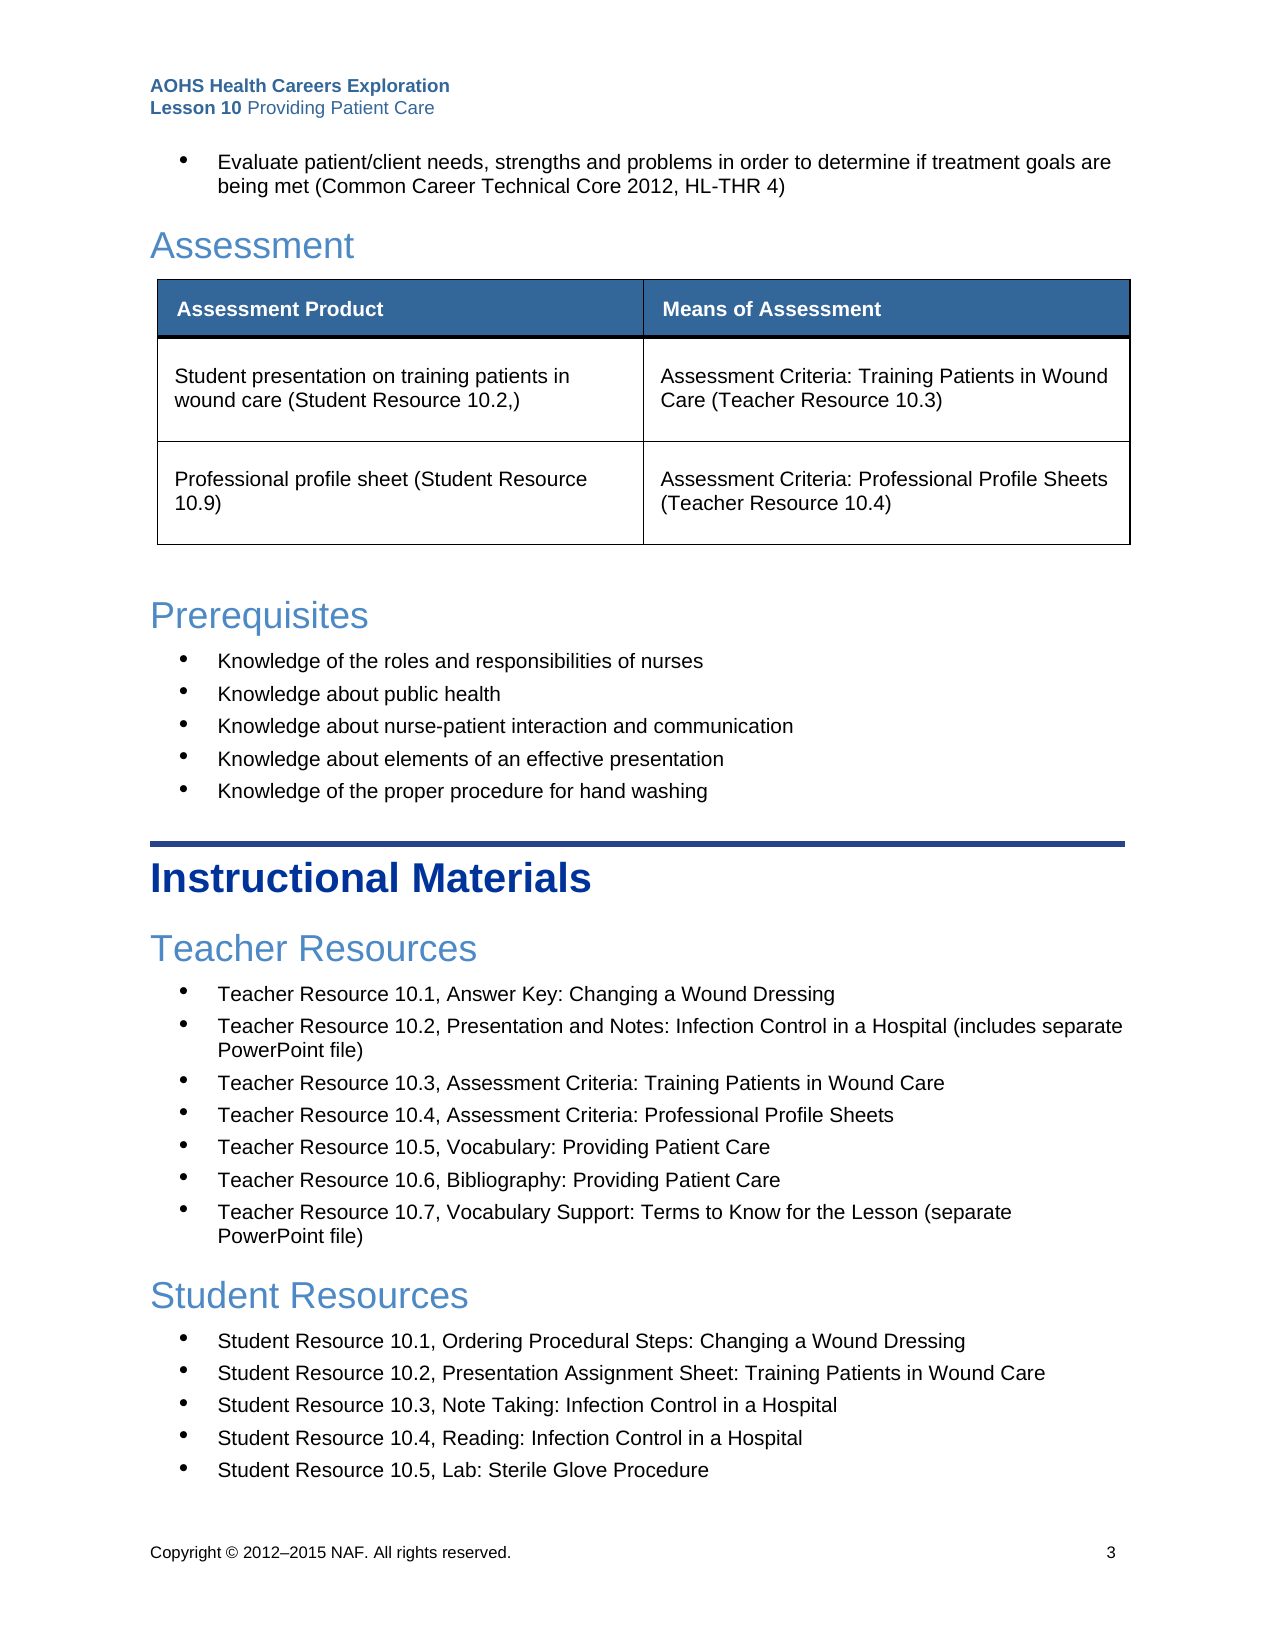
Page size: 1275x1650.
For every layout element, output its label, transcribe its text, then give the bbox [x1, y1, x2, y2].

table_cell Professional profile sheet (Student Resource 10.9) [158, 442, 643, 544]
text Student Resources [150, 1273, 1125, 1316]
table_header Means of Assessment [644, 280, 1129, 335]
text Teacher Resource 10.3, Assessment Criteria: Training Patients in Wound Care [180, 1070, 1125, 1094]
text Student Resource 10.1, Ordering Procedural Steps: Changing a Wound Dressing [180, 1328, 1125, 1353]
text Teacher Resource 10.4, Assessment Criteria: Professional Profile Sheets [180, 1103, 1125, 1127]
text Teacher Resource 10.2, Presentation and Notes: Infection Control in a Hospital (includes separate PowerPoint file) [180, 1014, 1125, 1062]
text Knowledge about nurse-patient interaction and communication [180, 714, 1125, 738]
text Prerequisites [150, 594, 1125, 637]
text Student Resource 10.3, Note Taking: Infection Control in a Hospital [180, 1393, 1125, 1417]
table_cell Assessment Criteria: Training Patients in Wound Care (Teacher Resource 10.3) [644, 339, 1129, 441]
text Teacher Resources [150, 926, 1125, 969]
table_cell Student presentation on training patients in wound care (Student Resource 10.2,) [158, 339, 643, 441]
text Teacher Resource 10.5, Vocabulary: Providing Patient Care [180, 1135, 1125, 1159]
text Knowledge about public health [180, 682, 1125, 706]
text Teacher Resource 10.6, Bibliography: Providing Patient Care [180, 1167, 1125, 1192]
text Assessment [150, 223, 1125, 266]
text Teacher Resource 10.7, Vocabulary Support: Terms to Know for the Lesson (separate PowerPoint file) [180, 1200, 1125, 1248]
text Student Resource 10.4, Reading: Infection Control in a Hospital [180, 1426, 1125, 1450]
text Student Resource 10.2, Presentation Assignment Sheet: Training Patients in Wound Care [180, 1361, 1125, 1385]
text Knowledge of the roles and responsibilities of nurses [180, 649, 1125, 673]
text Teacher Resource 10.1, Answer Key: Changing a Wound Dressing [180, 982, 1125, 1006]
table_cell Assessment Criteria: Professional Profile Sheets (Teacher Resource 10.4) [644, 442, 1129, 544]
table_header Assessment Product [158, 280, 643, 335]
text Knowledge of the proper procedure for hand washing [180, 779, 1125, 803]
text Evaluate patient/client needs, strengths and problems in order to determine if treatment goals are being met (Common Career Technical Core 2012, HL-THR 4) [180, 150, 1125, 198]
text Student Resource 10.5, Lab: Sterile Glove Procedure [180, 1458, 1125, 1482]
text Knowledge about elements of an effective presentation [180, 747, 1125, 771]
text Instructional Materials [150, 847, 1125, 901]
